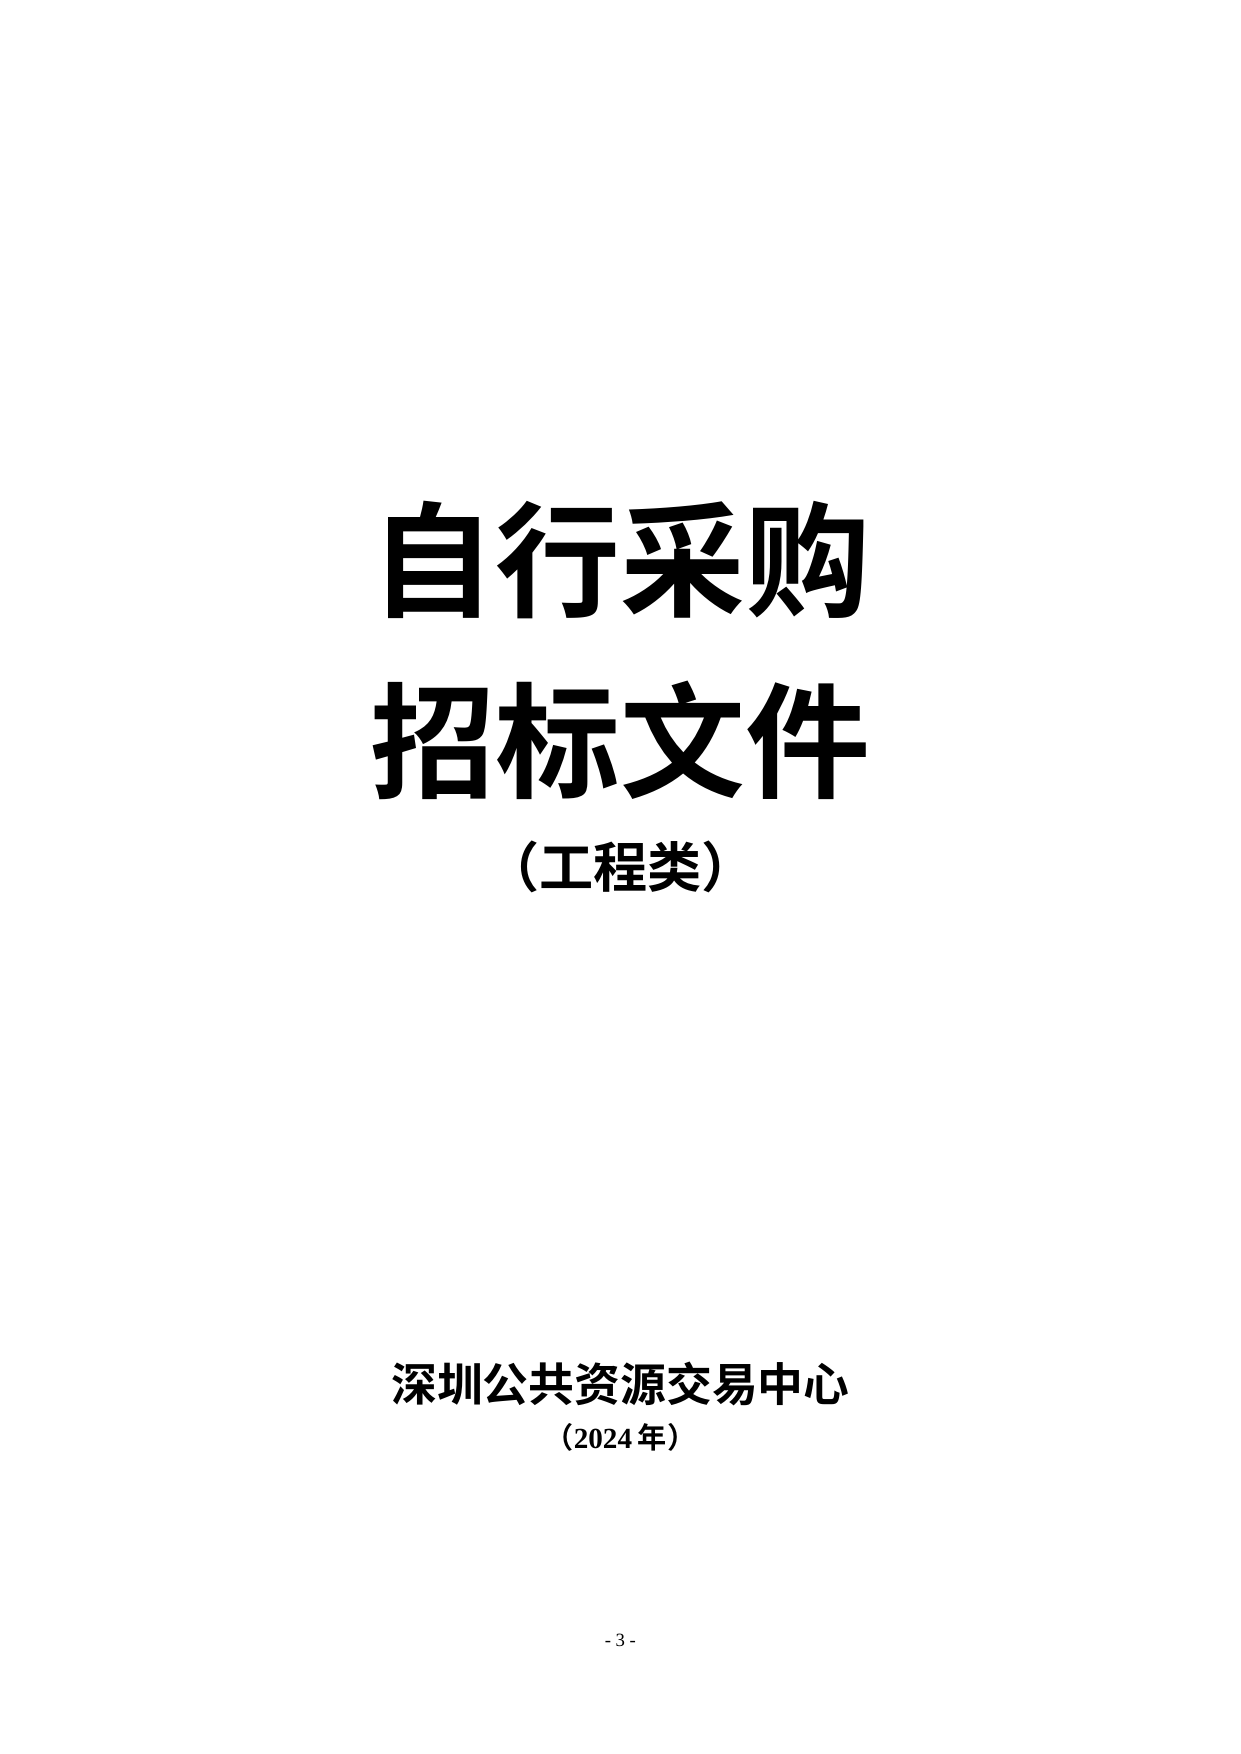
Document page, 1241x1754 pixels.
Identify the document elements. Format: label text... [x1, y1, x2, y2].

text 深圳公共资源交易中心 [187, 1348, 1053, 1414]
text （2024年） [187, 1414, 1053, 1456]
text 招标文件 [187, 644, 1053, 825]
text （工程类） [187, 825, 1053, 903]
text 自行采购 [187, 463, 1053, 644]
